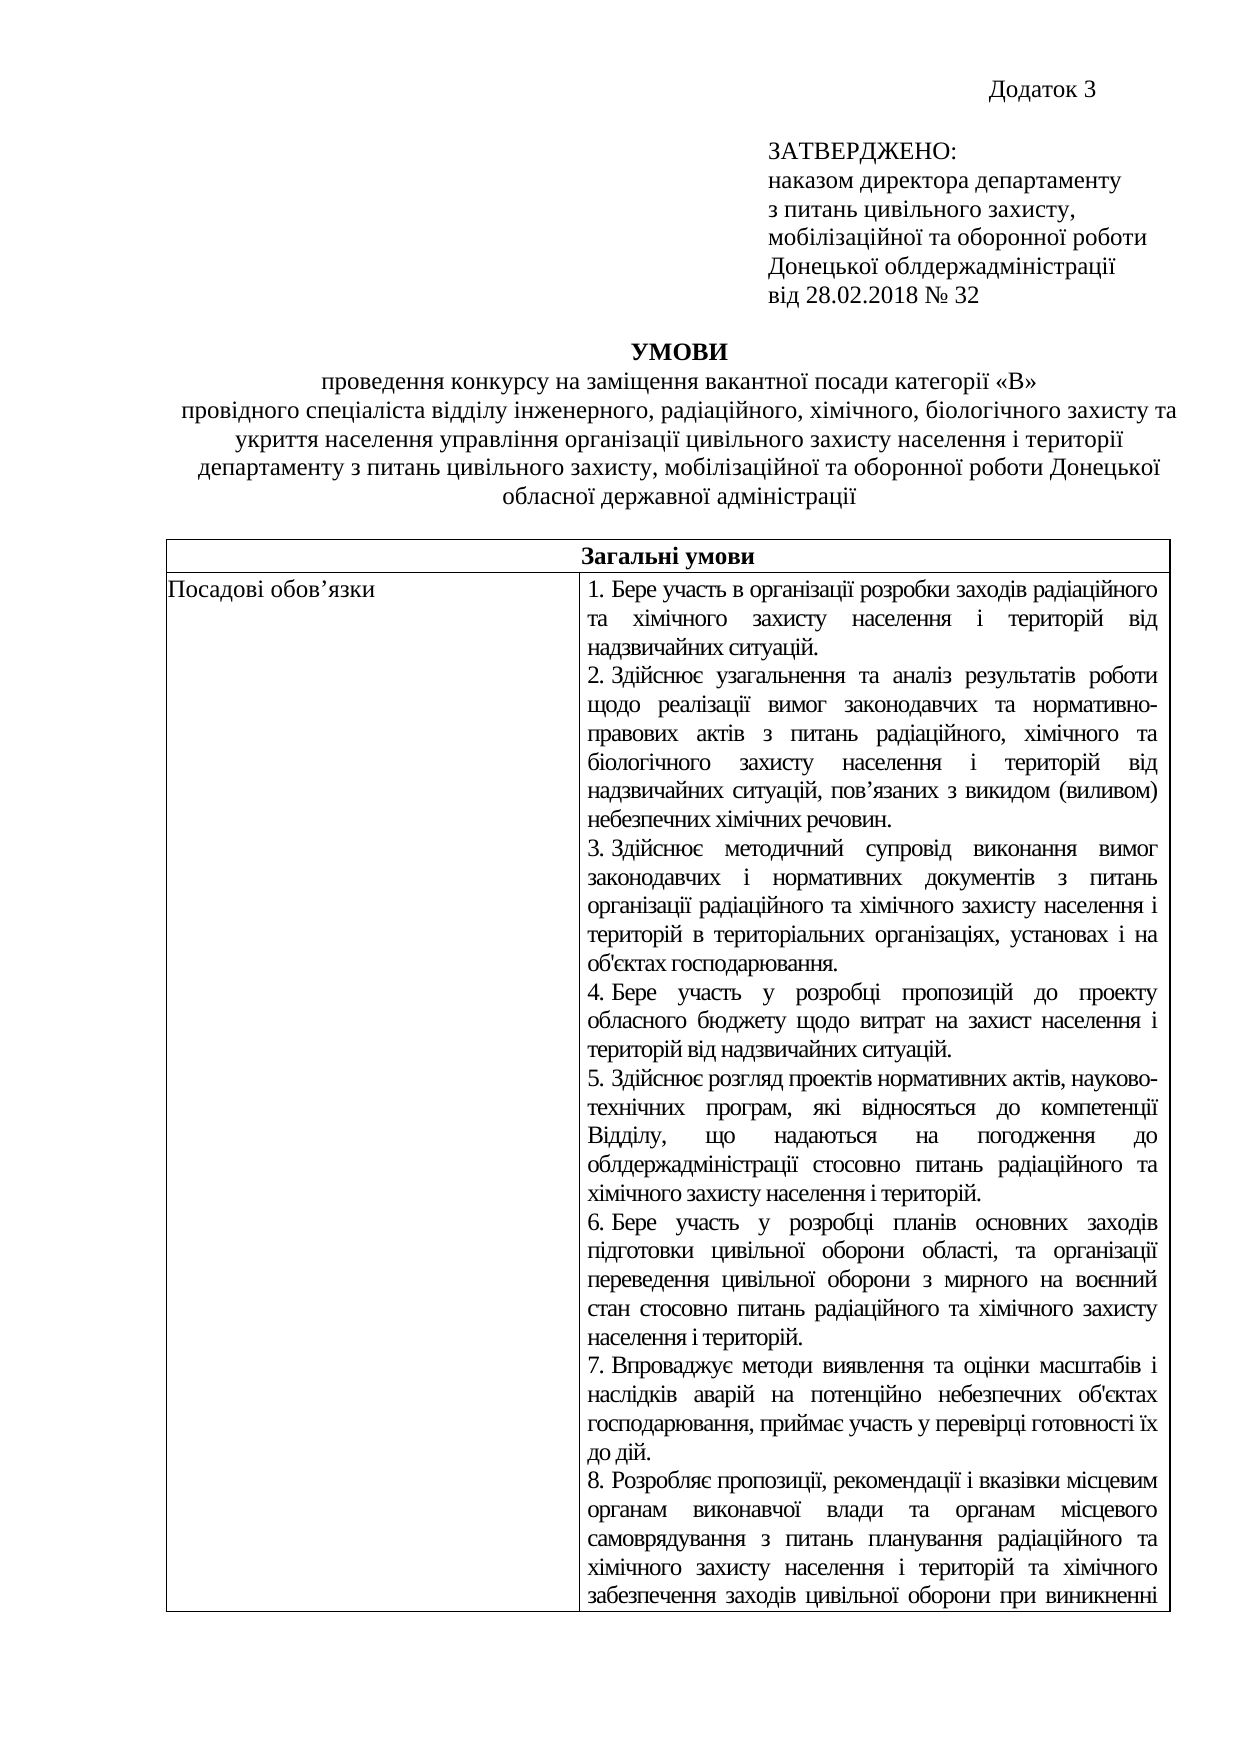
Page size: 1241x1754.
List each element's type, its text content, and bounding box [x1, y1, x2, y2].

text від 28.02.2018 № 32 [768, 280, 1181, 309]
table_header Загальні умови [167, 540, 1169, 572]
table_cell Посадові обов’язки [167, 573, 579, 1611]
text ЗАТВЕРДЖЕНО: [768, 136, 1181, 165]
text мобілізаційної та оборонної роботи [768, 222, 1181, 251]
text з питань цивільного захисту, [768, 194, 1181, 222]
text Донецької облдержадміністрації [768, 251, 1181, 280]
text провідного спеціаліста відділу інженерного, радіаційного, хімічного, біологічного захисту та укриття населення управління організації цивільного захисту населення і території департаменту з питань цивільного захисту, мобілізаційної та оборонної роботи Донецької обласної державної адміністрації [177, 395, 1181, 510]
text проведення конкурсу на заміщення вакантної посади категорії «В» [177, 366, 1181, 395]
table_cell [580, 573, 1169, 1611]
text УМОВИ [177, 337, 1181, 366]
text Додаток 3 [915, 74, 1181, 103]
text наказом директора департаменту [768, 165, 1181, 194]
